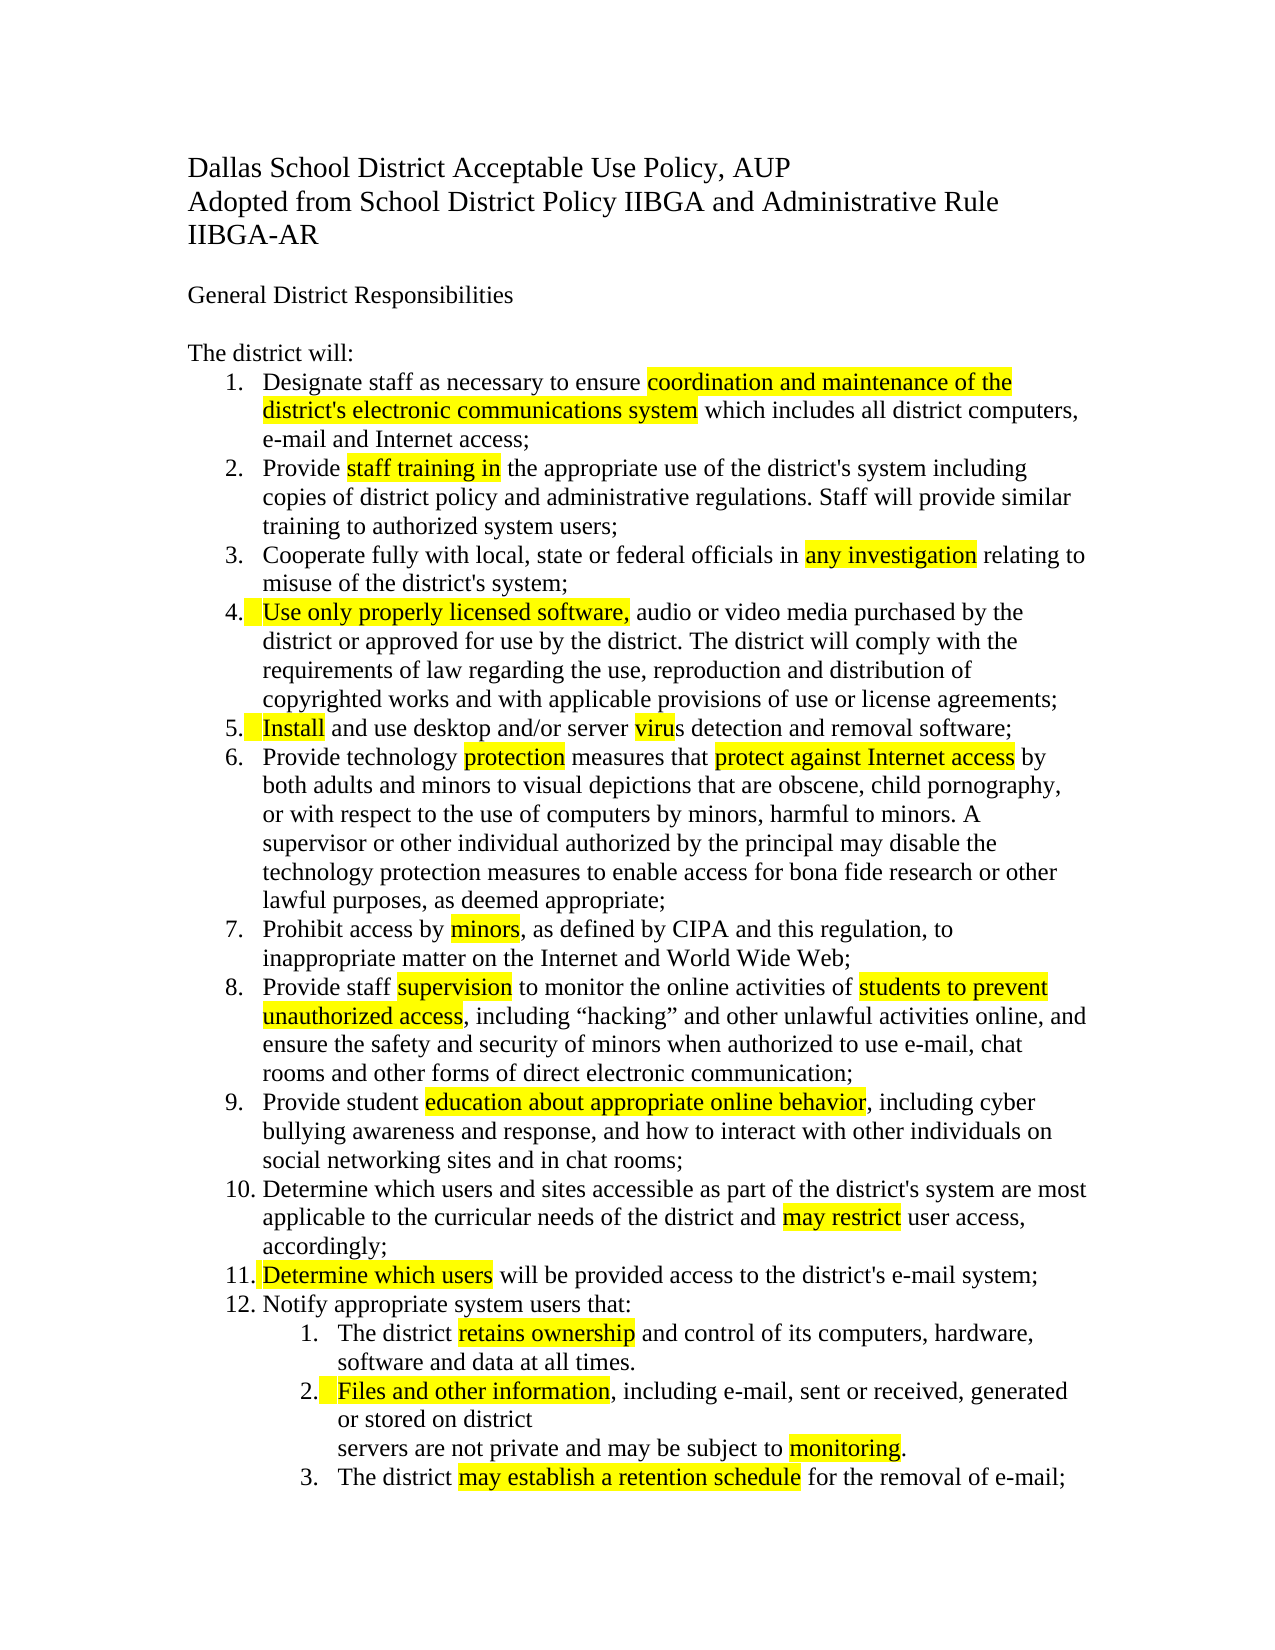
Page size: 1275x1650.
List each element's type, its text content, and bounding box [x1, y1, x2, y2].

list Cooperate fully with local, state or federal officials in any investigation relating to misuse of the district's system; [225, 540, 1087, 597]
list Install and use desktop and/or server virus detection and removal software; [675, 713, 1087, 741]
list Provide staff training in the appropriate use of the district's system including copies of district policy and administrative regulations. Staff will provide similar training to authorized system users; [225, 453, 1087, 539]
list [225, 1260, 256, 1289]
text The district will: [187, 338, 1087, 367]
list Provide student education about appropriate online behavior, including cyber bullying awareness and response, and how to interact with other individuals on social networking sites and in chat rooms; [225, 1087, 1087, 1173]
list Provide technology protection measures that protect against Internet access by both adults and minors to visual depictions that are obscene, child pornography, or with respect to the use of computers by minors, harmful to minors. A supervisor or other individual authorized by the principal may disable the technology protection measures to enable access for bona fide research or other lawful purposes, as deemed appropriate; [225, 742, 1087, 914]
list Determine which users will be provided access to the district's e-mail system; [493, 1260, 1087, 1289]
list Prohibit access by minors, as defined by CIPA and this regulation, to inappropriate matter on the Internet and World Wide Web; [225, 914, 1087, 972]
list Determine which users and sites accessible as part of the district's system are most applicable to the curricular needs of the district and may restrict user access, accordingly; [225, 1174, 1087, 1260]
text General District Responsibilities [187, 280, 1087, 309]
text Dallas School District Acceptable Use Policy, AUP Adopted from School District Policy IIBGA and Administrative Rule IIBGA-AR [187, 150, 1087, 251]
text servers are not private and may be subject to monitoring. [337, 1433, 1087, 1462]
list Notify appropriate system users that: [225, 1289, 1087, 1318]
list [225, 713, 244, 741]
list The district may establish a retention schedule for the removal of e-mail; [300, 1462, 1087, 1491]
list Designate staff as necessary to ensure coordination and maintenance of the district's electronic communications system which includes all district computers, e-mail and Internet access; [225, 367, 1087, 453]
list Provide staff supervision to monitor the online activities of students to prevent unauthorized access, including “hacking” and other unlawful activities online, and ensure the safety and security of minors when authorized to use e-mail, chat rooms and other forms of direct electronic communication; [225, 972, 1087, 1087]
list Install and use desktop and/or server virus detection and removal software; [325, 713, 635, 741]
list The district retains ownership and control of its computers, hardware, software and data at all times. [300, 1318, 1087, 1376]
list Use only properly licensed software, audio or video media purchased by the district or approved for use by the district. The district will comply with the requirements of law regarding the use, reproduction and distribution of copyrighted works and with applicable provisions of use or license agreements; [225, 597, 1087, 712]
list Files and other information, including e-mail, sent or received, generated or stored on district [300, 1376, 1087, 1433]
